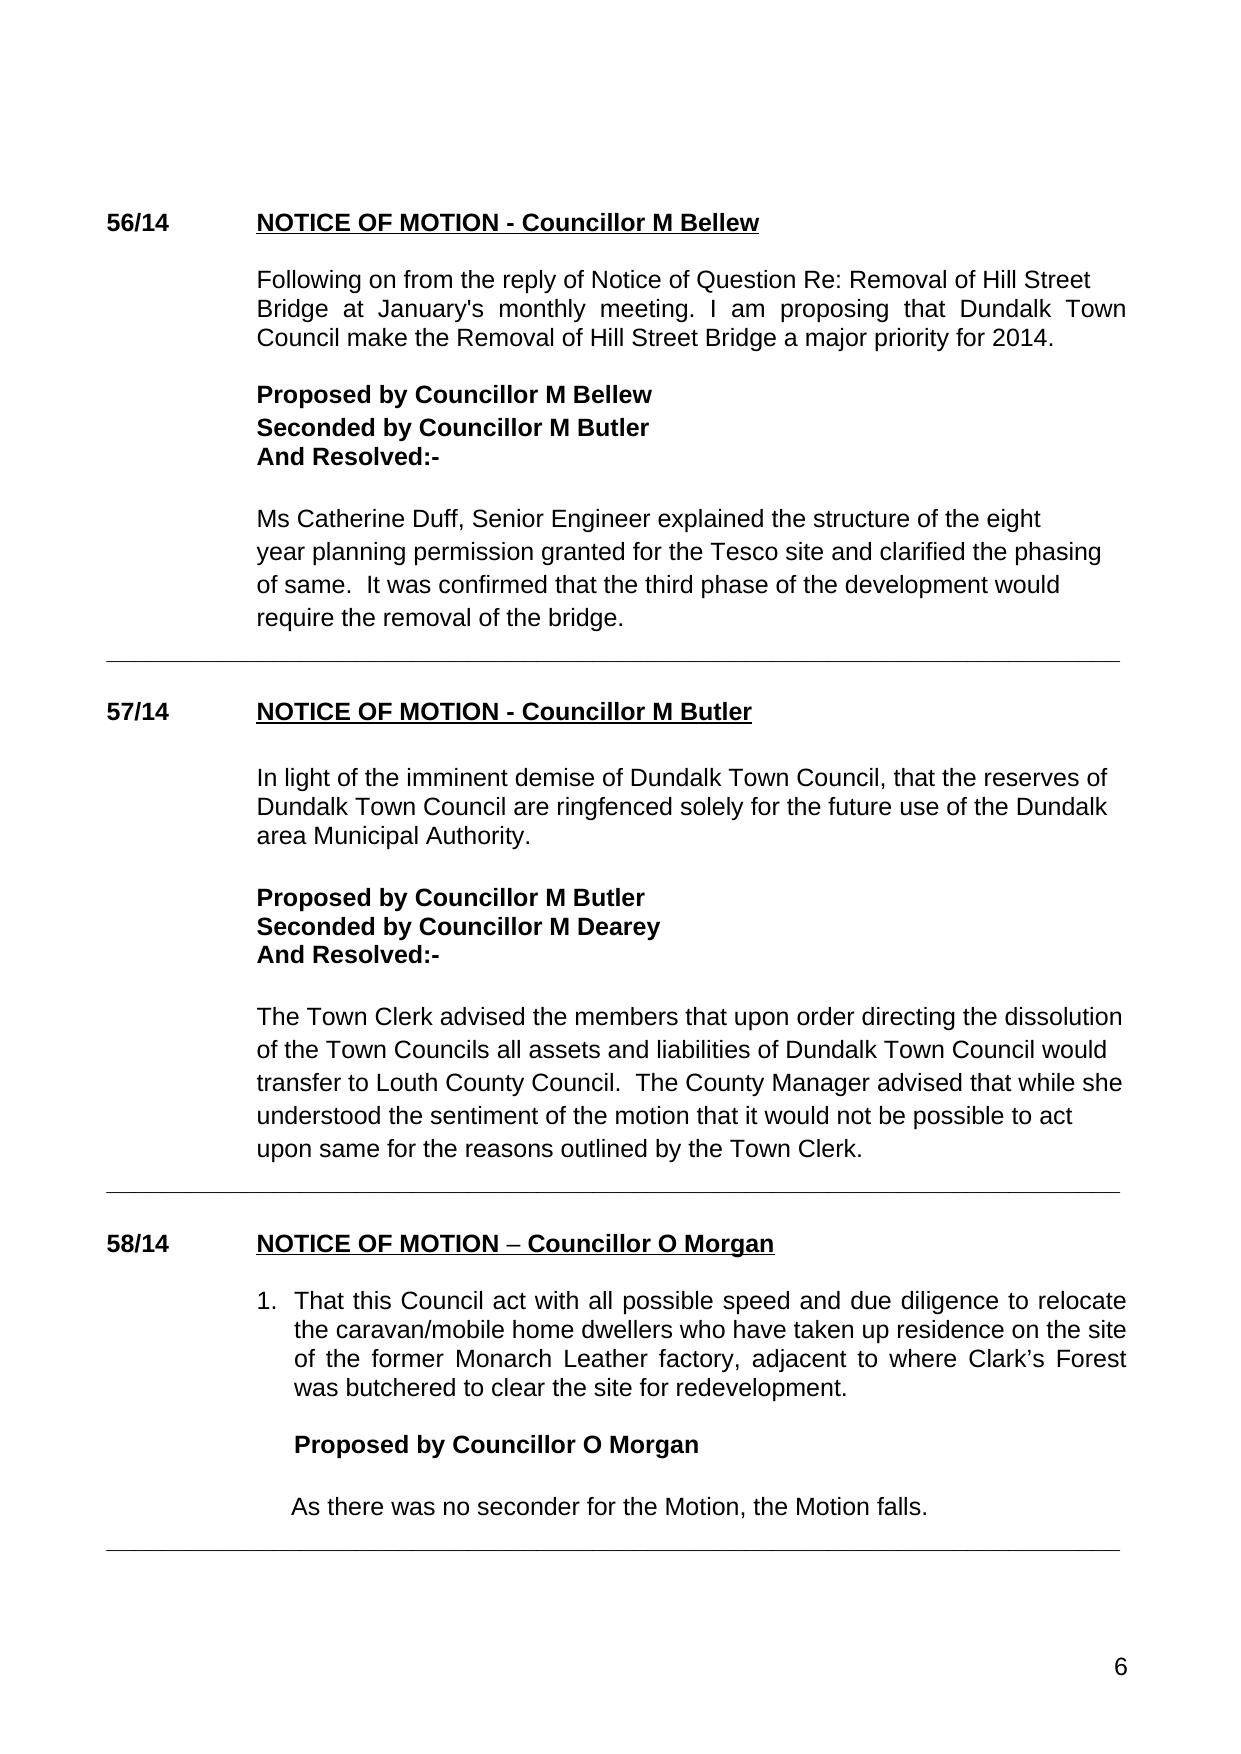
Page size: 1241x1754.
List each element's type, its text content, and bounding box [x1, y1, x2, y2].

list That this Council act with all possible speed and due diligence to relocate the caravan/mobile home dwellers who have taken up residence on the site of the former Monarch Leather factory, adjacent to where Clark’s Forest was butchered to clear the site for redevelopment. [256, 1286, 1128, 1401]
text Dundalk Town Council are ringfenced solely for the future use of the Dundalk [181, 792, 1128, 821]
text Seconded by Councillor M Dearey [106, 911, 1128, 940]
text Bridge at January's monthly meeting. I am proposing that Dundalk Town Council make the Removal of Hill Street Bridge a major priority for 2014. [256, 294, 1128, 351]
text Proposed by Councillor M Bellew [106, 380, 1128, 409]
text As there was no seconder for the Motion, the Motion falls. [256, 1492, 1128, 1521]
text _________________________________________________________________________ [106, 1525, 1128, 1554]
text And Resolved:- [106, 442, 1128, 471]
list Proposed by Councillor O Morgan [294, 1430, 1128, 1459]
text year planning permission granted for the Tesco site and clarified the phasing of same. It was confirmed that the third phase of the development would require the removal of the bridge. [256, 537, 1128, 631]
text _________________________________________________________________________ [106, 636, 1128, 664]
text 57/14 NOTICE OF MOTION - Councillor M Butler [106, 697, 1128, 726]
text The Town Clerk advised the members that upon order directing the dissolution of the Town Councils all assets and liabilities of Dundalk Town Council would transfer to Louth County Council. The County Manager advised that while she understood the sentiment of the motion that it would not be possible to act upon same for the reasons outlined by the Town Clerk. [256, 1002, 1128, 1163]
text area Municipal Authority. [106, 821, 1128, 850]
text In light of the imminent demise of Dundalk Town Council, that the reserves of [106, 763, 1128, 792]
text Proposed by Councillor M Butler [106, 883, 1128, 911]
text 58/14 NOTICE OF MOTION – Councillor O Morgan [106, 1229, 1128, 1258]
text Following on from the reply of Notice of Question Re: Removal of Hill Street [106, 265, 1128, 294]
text _________________________________________________________________________ [106, 1167, 1128, 1196]
text Seconded by Councillor M Butler [106, 413, 1128, 442]
text 56/14 NOTICE OF MOTION - Councillor M Bellew [106, 207, 1128, 236]
text And Resolved:- [106, 940, 1128, 969]
text Ms Catherine Duff, Senior Engineer explained the structure of the eight [181, 503, 1128, 532]
